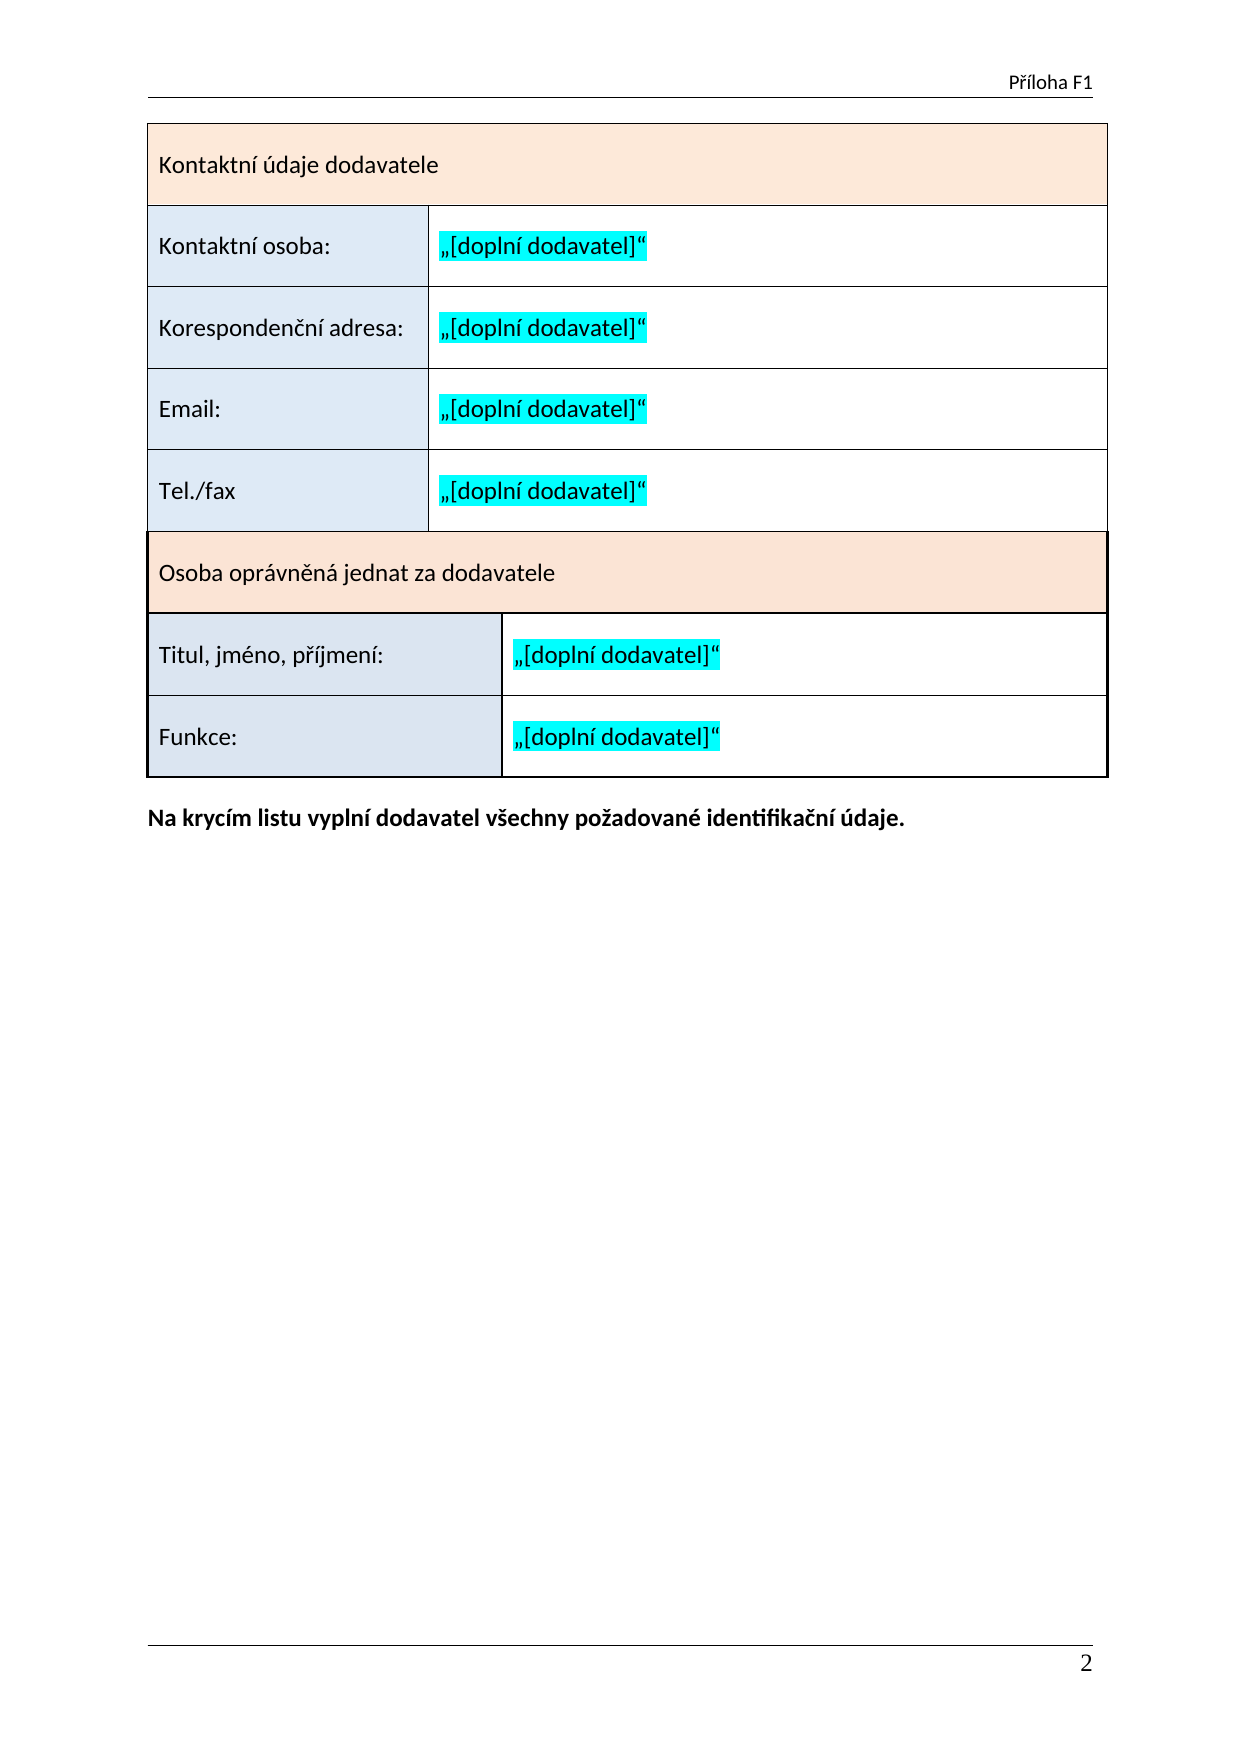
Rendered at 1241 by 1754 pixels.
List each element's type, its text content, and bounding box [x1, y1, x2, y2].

table_cell Korespondenční adresa: [148, 287, 428, 368]
table_cell Email: [148, 369, 428, 449]
text Na krycím listu vyplní dodavatel všechny požadované identifikační údaje. [148, 802, 1093, 833]
table_cell „[doplní dodavatel]“ [503, 614, 1106, 695]
table_cell Tel./fax [148, 450, 428, 531]
table_cell „[doplní dodavatel]“ [429, 450, 1107, 531]
table_cell „[doplní dodavatel]“ [429, 369, 1107, 449]
table_cell Osoba oprávněná jednat za dodavatele [149, 532, 1106, 612]
table_cell Titul, jméno, příjmení: [149, 614, 501, 695]
table_cell „[doplní dodavatel]“ [429, 287, 1107, 368]
table_cell „[doplní dodavatel]“ [503, 696, 1106, 776]
table_cell „[doplní dodavatel]“ [429, 206, 1107, 286]
table_header Kontaktní údaje dodavatele [148, 124, 1107, 204]
table_cell Funkce: [149, 696, 501, 776]
table_cell Kontaktní osoba: [148, 206, 428, 286]
